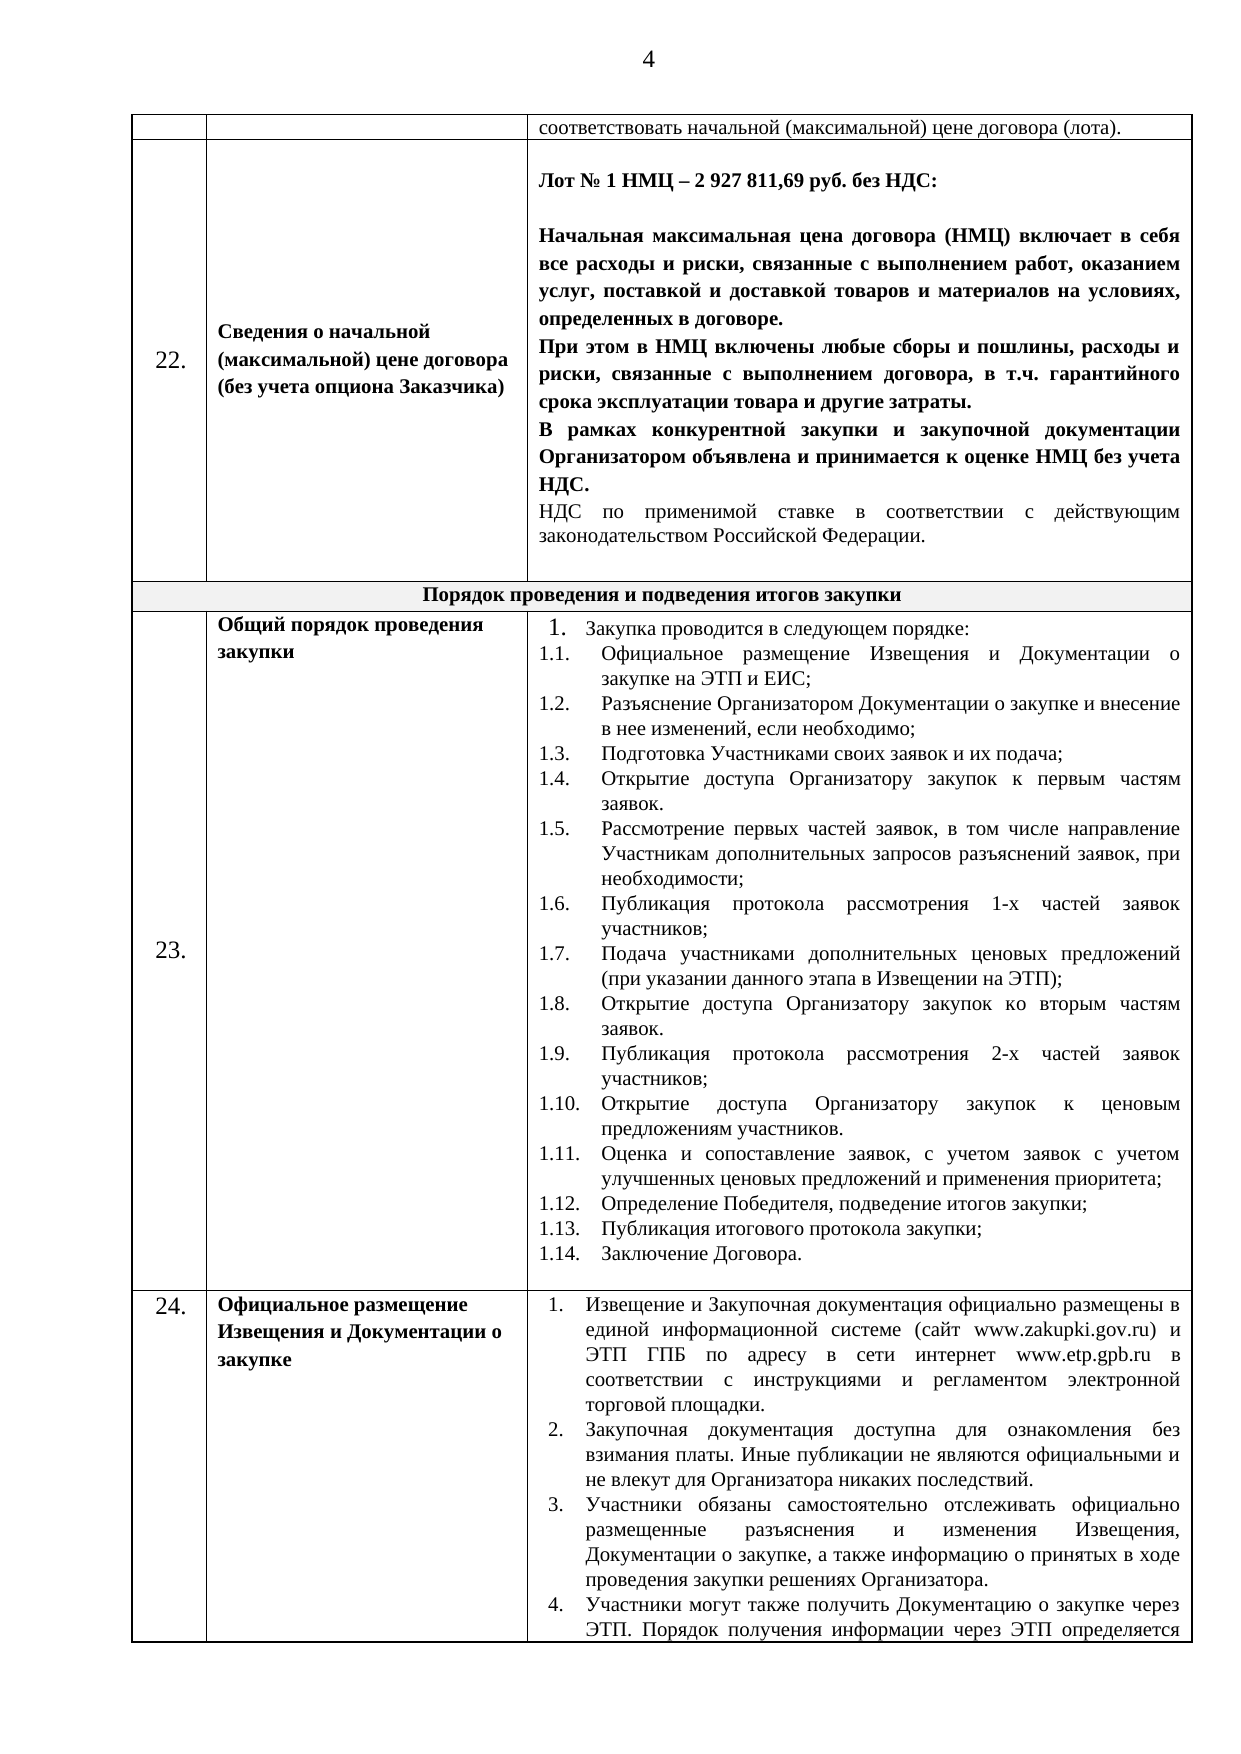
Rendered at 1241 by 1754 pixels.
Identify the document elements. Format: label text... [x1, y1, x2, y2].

table_cell [133, 1291, 206, 1641]
table_cell [133, 115, 206, 139]
table_cell Общий порядок проведения закупки [207, 612, 527, 1290]
table_cell [133, 140, 206, 581]
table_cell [207, 115, 527, 139]
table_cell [528, 115, 1191, 139]
table_cell Лот № 1 НМЦ – 2 927 811,69 руб. без НДС: Начальная максимальная цена договора (НМЦ) включает в себя все расходы и риски, связанные с выполнением работ, оказанием услуг, поставкой и доставкой товаров и материалов на условиях, определенных в договоре. При этом в НМЦ включены любые сборы и пошлины, расходы и риски, связанные с выполнением договора, в т.ч. гарантийного срока эксплуатации товара и другие затраты. В рамках конкурентной закупки и закупочной документации Организатором объявлена и принимается к оценке НМЦ без учета НДС. НДС по применимой ставке в соответствии с действующим законодательством Российской Федерации. [528, 140, 1191, 581]
table_cell Сведения о начальной (максимальной) цене договора (без учета опциона Заказчика) [207, 140, 527, 581]
table_cell [133, 612, 206, 1290]
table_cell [528, 1291, 1191, 1641]
table_cell Закупка проводится в следующем порядке: Официальное размещение Извещения и Документации о закупке на ЭТП и ЕИС; Разъяснение Организатором Документации о закупке и внесение в нее изменений, если необходимо; Подготовка Участниками своих заявок и их подача; Открытие доступа Организатору закупок к первым частям заявок. Рассмотрение первых частей заявок, в том числе направление Участникам дополнительных запросов разъяснений заявок, при необходимости; Публикация протокола рассмотрения 1-х частей заявок участников; Подача участниками дополнительных ценовых предложений (при указании данного этапа в Извещении на ЭТП); Открытие доступа Организатору закупок ко вторым частям заявок. Публикация протокола рассмотрения 2-х частей заявок участников; Открытие доступа Организатору закупок к ценовым предложениям участников. Оценка и сопоставление заявок, с учетом заявок с учетом улучшенных ценовых предложений и применения приоритета; Определение Победителя, подведение итогов закупки; Публикация итогового протокола закупки; Заключение Договора. [528, 612, 1191, 1290]
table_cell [207, 1291, 527, 1641]
table_cell Порядок проведения и подведения итогов закупки [133, 582, 1191, 611]
